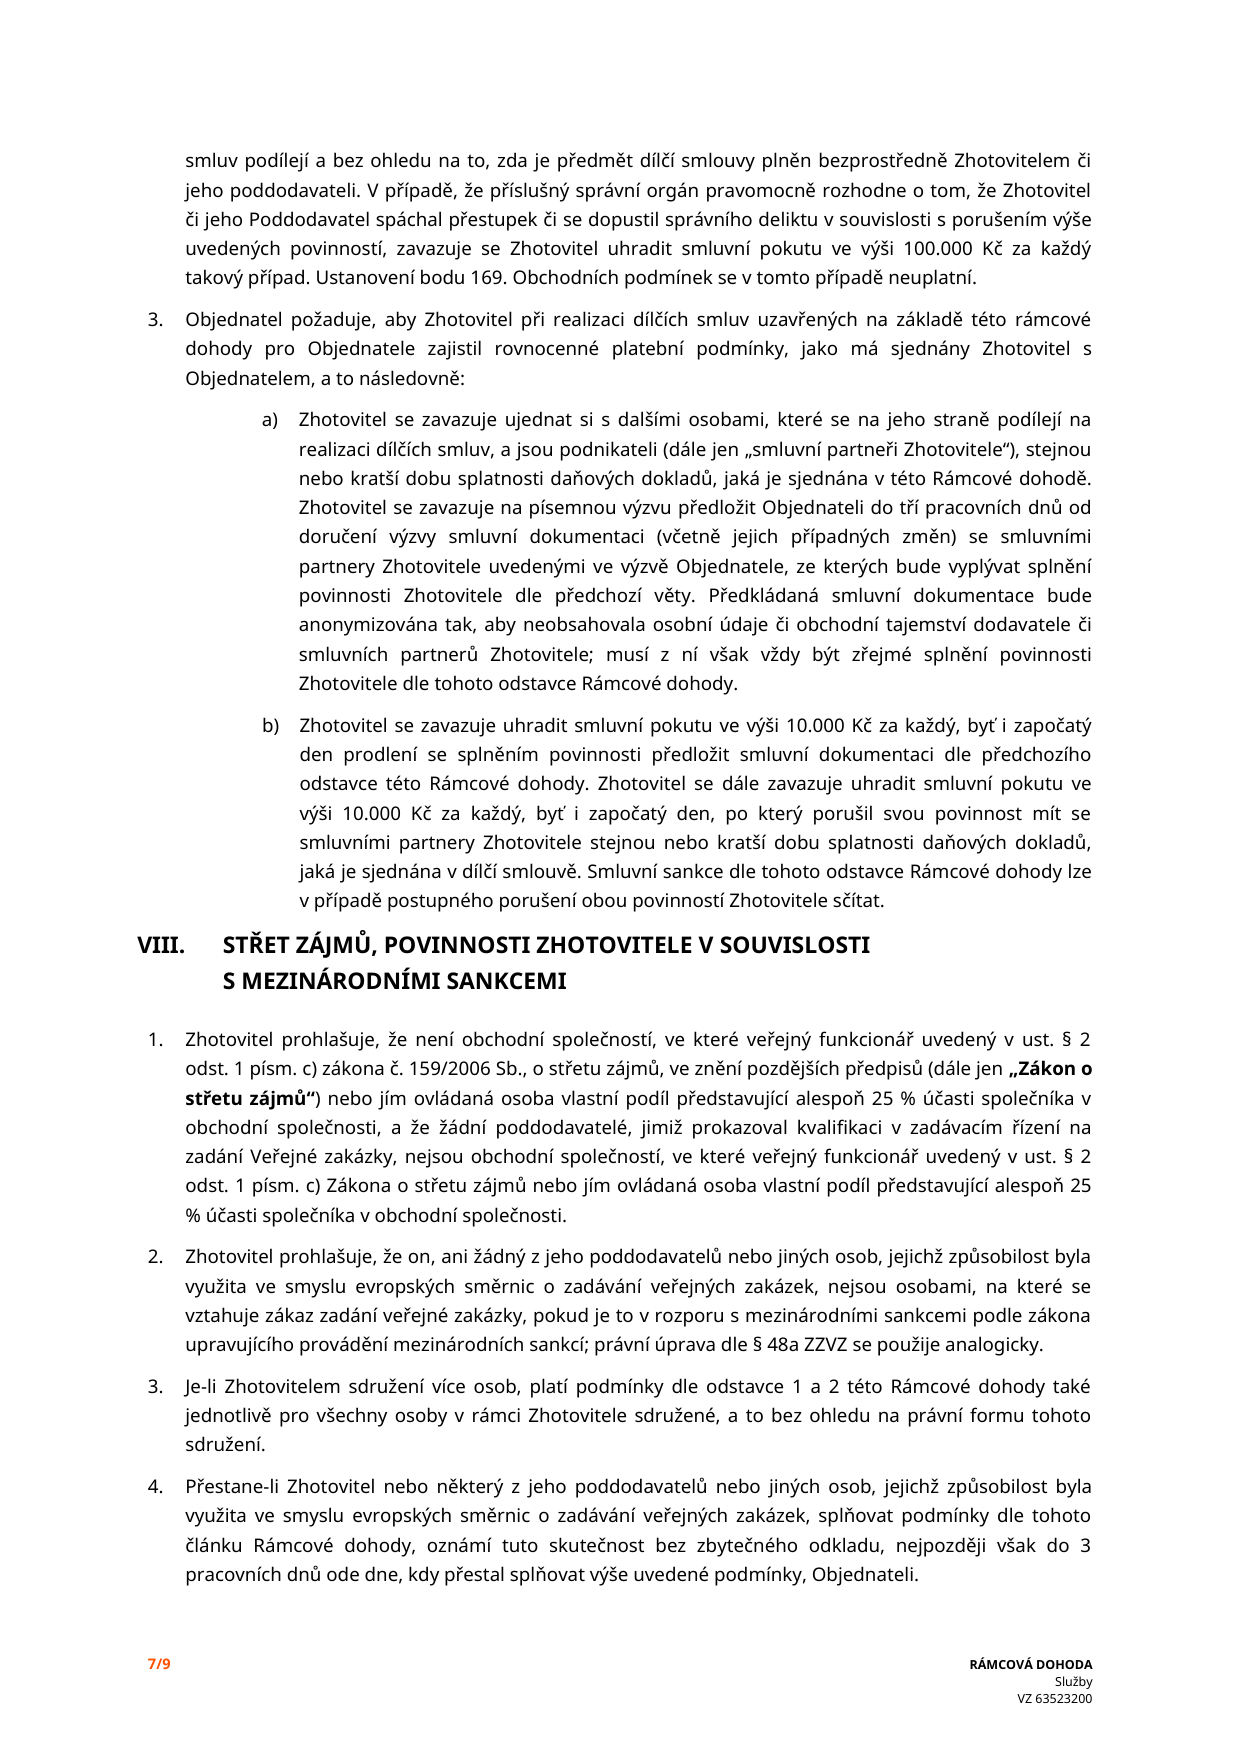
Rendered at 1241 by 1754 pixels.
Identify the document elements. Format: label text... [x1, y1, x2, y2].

list STŘET ZÁJMŮ, POVINNOSTI ZHOTOVITELE V SOUVISLOSTI S MEZINÁRODNÍMI SANKCEMI [185, 929, 1093, 997]
list Zhotovitel prohlašuje, že není obchodní společností, ve které veřejný funkcionář uvedený v ust. § 2 odst. 1 písm. c) zákona č. 159/2006 Sb., o střetu zájmů, ve znění pozdějších předpisů (dále jen „Zákon o střetu zájmů“) nebo jím ovládaná osoba vlastní podíl představující alespoň 25 % účasti společníka v obchodní společnosti, a že žádní poddodavatelé, jimiž prokazoval kvalifikaci v zadávacím řízení na zadání Veřejné zakázky, nejsou obchodní společností, ve které veřejný funkcionář uvedený v ust. § 2 odst. 1 písm. c) Zákona o střetu zájmů nebo jím ovládaná osoba vlastní podíl představující alespoň 25 % účasti společníka v obchodní společnosti. [148, 1026, 1093, 1227]
list Zhotovitel se zavazuje ujednat si s dalšími osobami, které se na jeho straně podílejí na realizaci dílčích smluv, a jsou podnikateli (dále jen „smluvní partneři Zhotovitele“), stejnou nebo kratší dobu splatnosti daňových dokladů, jaká je sjednána v této Rámcové dohodě. Zhotovitel se zavazuje na písemnou výzvu předložit Objednateli do tří pracovních dnů od doručení výzvy smluvní dokumentaci (včetně jejich případných změn) se smluvními partnery Zhotovitele uvedenými ve výzvě Objednatele, ze kterých bude vyplývat splnění povinnosti Zhotovitele dle předchozí věty. Předkládaná smluvní dokumentace bude anonymizována tak, aby neobsahovala osobní údaje či obchodní tajemství dodavatele či smluvních partnerů Zhotovitele; musí z ní však vždy být zřejmé splnění povinnosti Zhotovitele dle tohoto odstavce Rámcové dohody. [262, 407, 1093, 696]
list Je-li Zhotovitelem sdružení více osob, platí podmínky dle odstavce 1 a 2 této Rámcové dohody také jednotlivě pro všechny osoby v rámci Zhotovitele sdružené, a to bez ohledu na právní formu tohoto sdružení. [148, 1373, 1093, 1457]
list Zhotovitel se zavazuje uhradit smluvní pokutu ve výši 10.000 Kč za každý, byť i započatý den prodlení se splněním povinnosti předložit smluvní dokumentaci dle předchozího odstavce této Rámcové dohody. Zhotovitel se dále zavazuje uhradit smluvní pokutu ve výši 10.000 Kč za každý, byť i započatý den, po který porušil svou povinnost mít se smluvními partnery Zhotovitele stejnou nebo kratší dobu splatnosti daňových dokladů, jaká je sjednána v dílčí smlouvě. Smluvní sankce dle tohoto odstavce Rámcové dohody lze v případě postupného porušení obou povinností Zhotovitele sčítat. [262, 712, 1093, 913]
list Přestane-li Zhotovitel nebo některý z jeho poddodavatelů nebo jiných osob, jejichž způsobilost byla využita ve smyslu evropských směrnic o zadávání veřejných zakázek, splňovat podmínky dle tohoto článku Rámcové dohody, oznámí tuto skutečnost bez zbytečného odkladu, nejpozději však do 3 pracovních dnů ode dne, kdy přestal splňovat výše uvedené podmínky, Objednateli. [148, 1473, 1093, 1587]
list Objednatel požaduje, aby Zhotovitel při realizaci dílčích smluv uzavřených na základě této rámcové dohody pro Objednatele zajistil rovnocenné platební podmínky, jako má sjednány Zhotovitel s Objednatelem, a to následovně: [148, 306, 1093, 391]
list Zhotovitel prohlašuje, že on, ani žádný z jeho poddodavatelů nebo jiných osob, jejichž způsobilost byla využita ve smyslu evropských směrnic o zadávání veřejných zakázek, nejsou osobami, na které se vztahuje zákaz zadání veřejné zakázky, pokud je to v rozporu s mezinárodními sankcemi podle zákona upravujícího provádění mezinárodních sankcí; právní úprava dle § 48a ZZVZ se použije analogicky. [148, 1244, 1093, 1357]
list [148, 148, 1093, 290]
